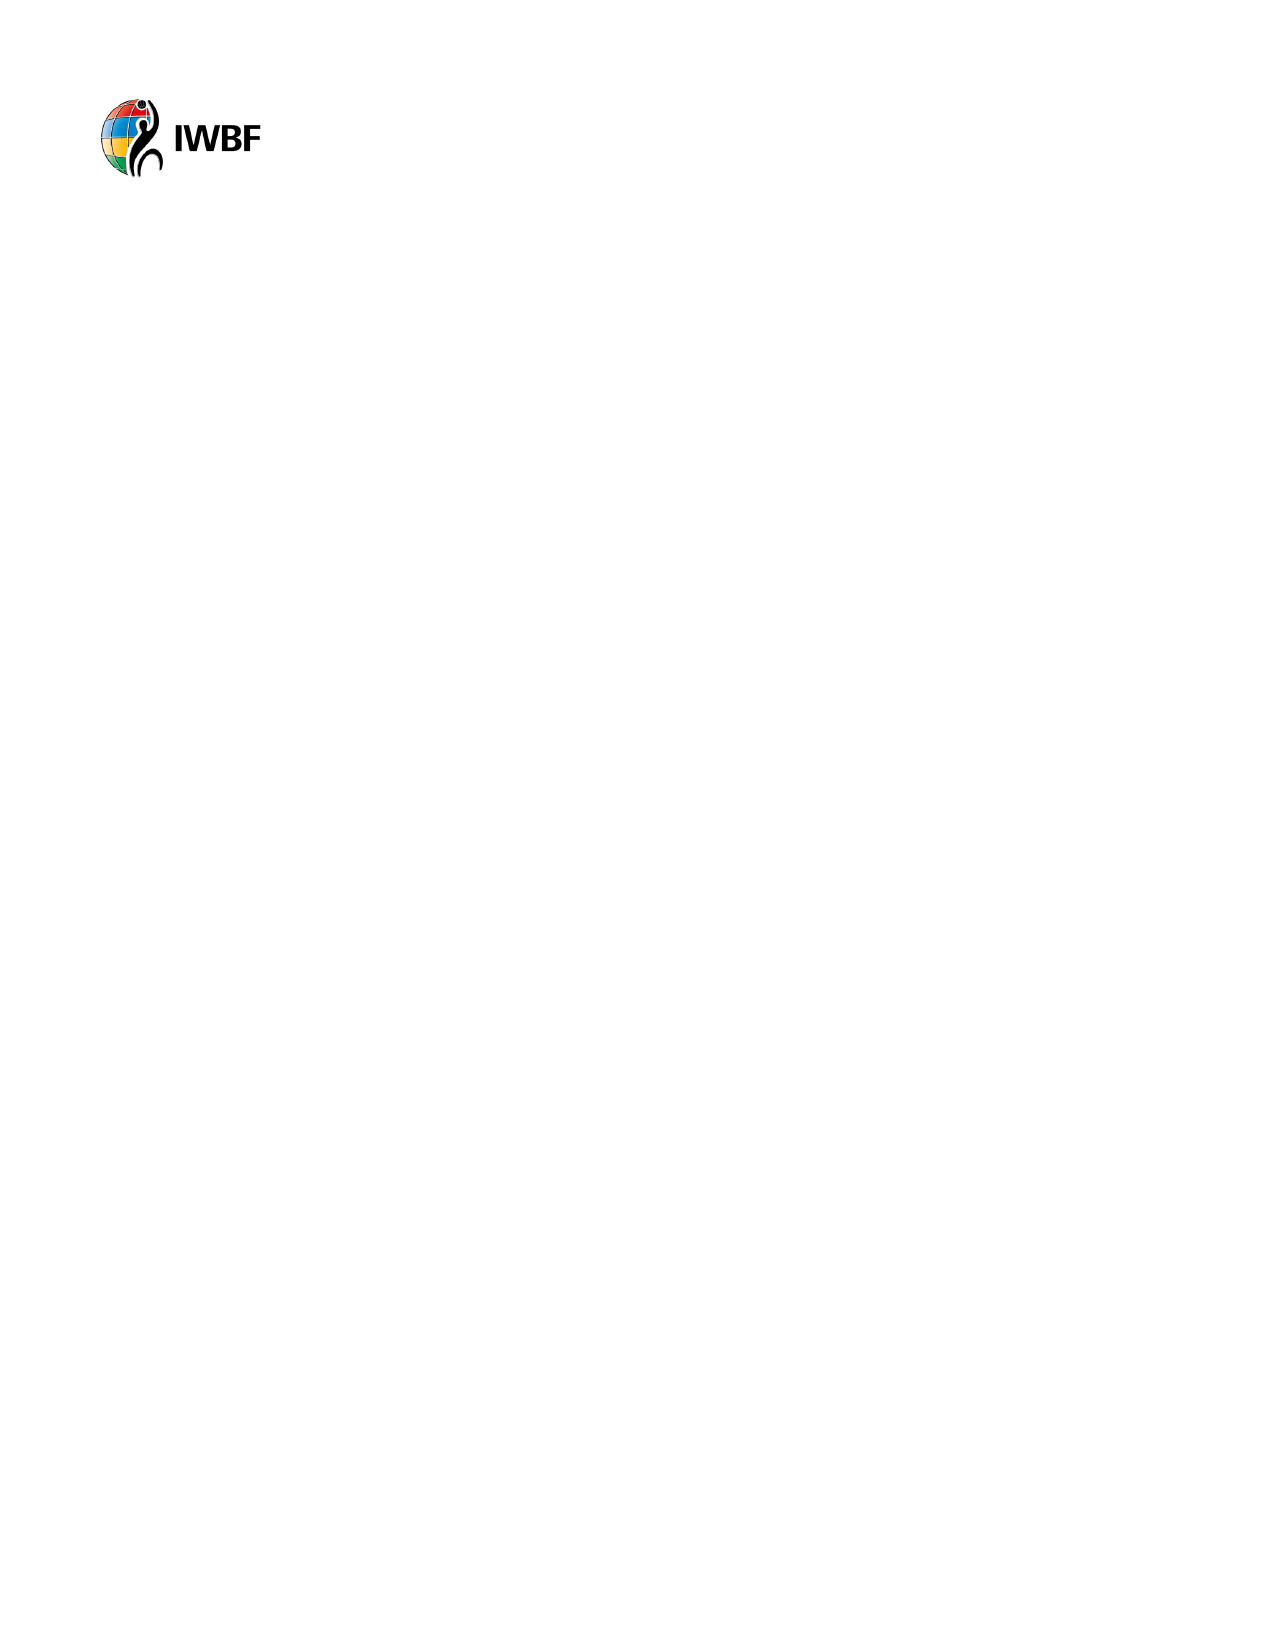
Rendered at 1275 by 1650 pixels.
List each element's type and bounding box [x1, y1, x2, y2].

picture [75, 73, 286, 203]
